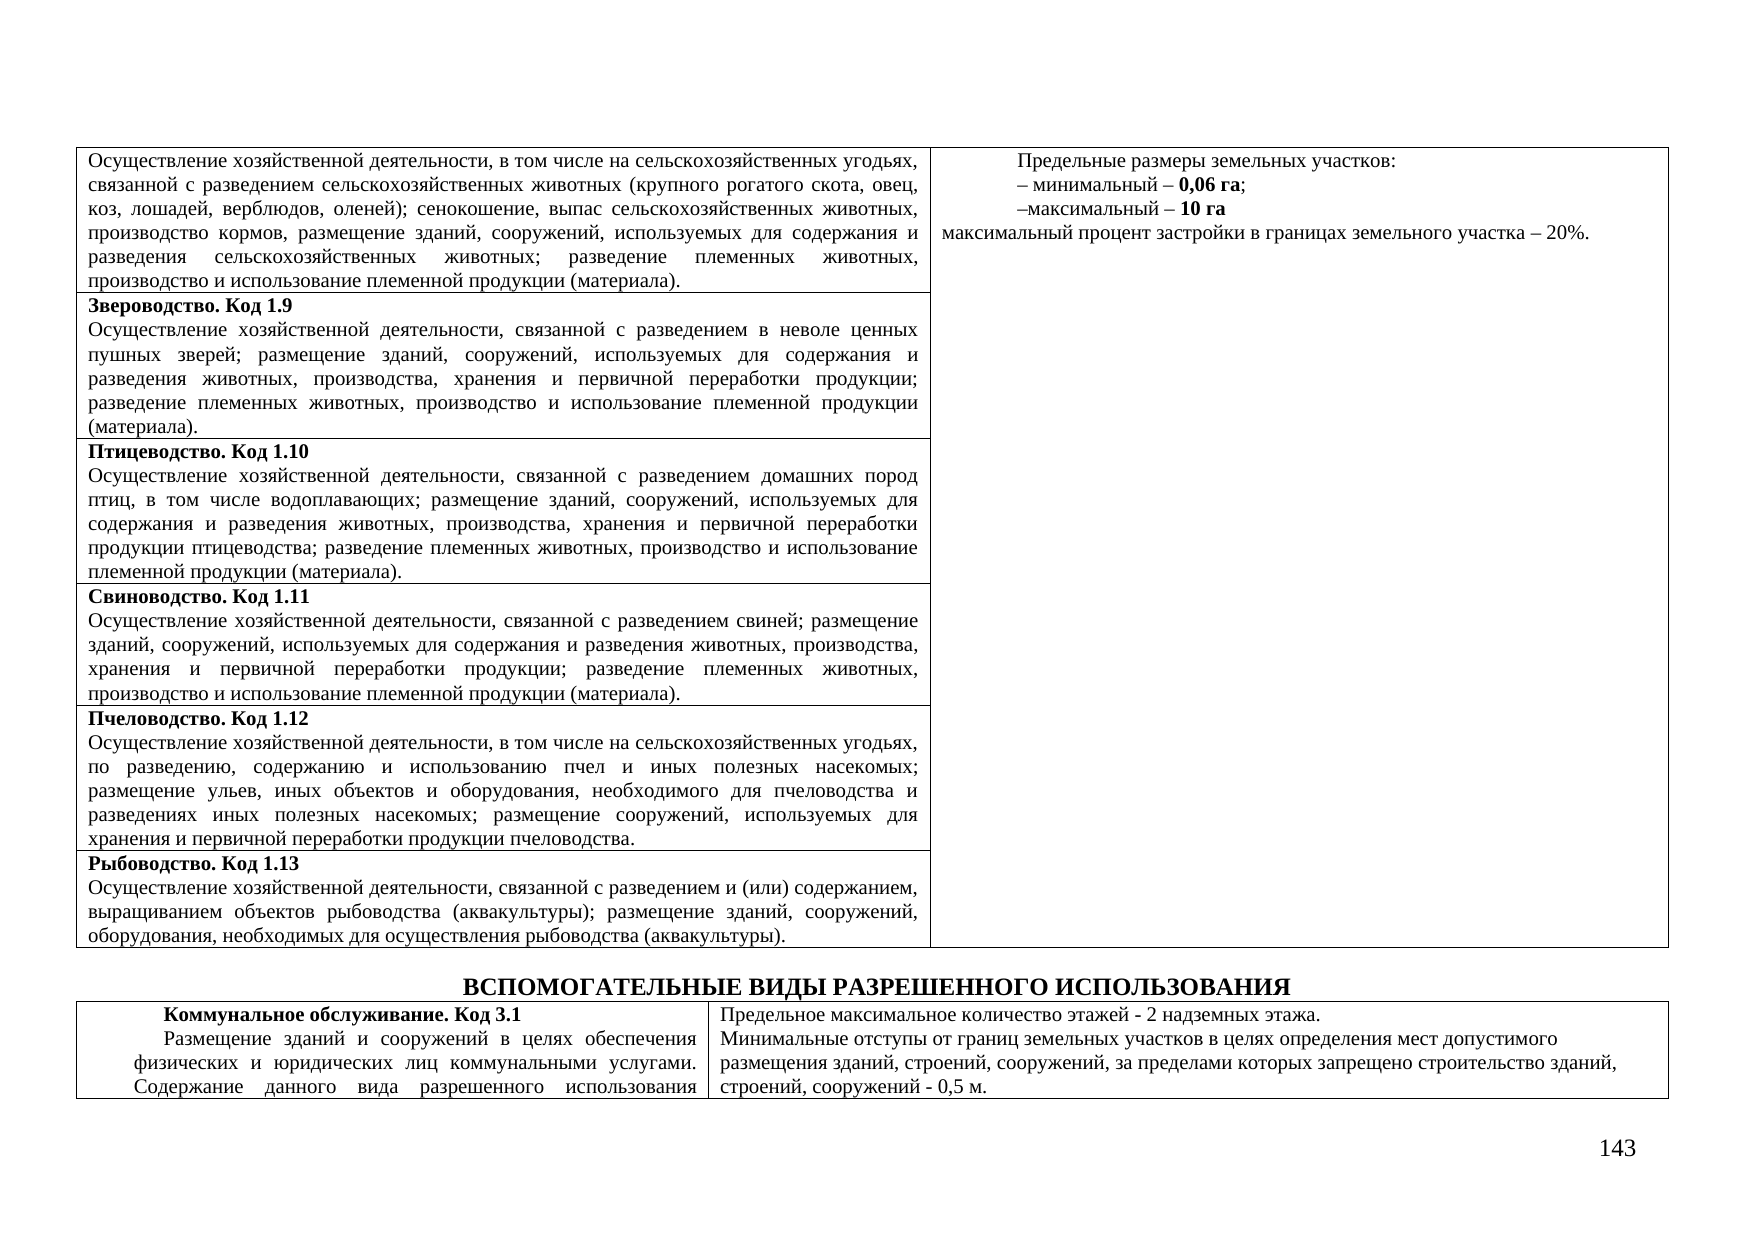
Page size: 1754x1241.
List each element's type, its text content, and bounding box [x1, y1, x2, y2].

text ВСПОМОГАТЕЛЬНЫЕ ВИДЫ РАЗРЕШЕННОГО ИСПОЛЬЗОВАНИЯ [118, 972, 1636, 1001]
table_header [709, 1002, 1668, 1098]
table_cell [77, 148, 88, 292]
table_cell Свиноводство. Код 1.11 Осуществление хозяйственной деятельности, связанной с разведением свиней; размещение зданий, сооружений, используемых для содержания и разведения животных, производства, хранения и первичной переработки продукции; разведение племенных животных, производство и использование племенной продукции (материала). [77, 584, 930, 704]
table_cell Звероводство. Код 1.9 Осуществление хозяйственной деятельности, связанной с разведением в неволе ценных пушных зверей; размещение зданий, сооружений, используемых для содержания и разведения животных, производства, хранения и первичной переработки продукции; разведение племенных животных, производство и использование племенной продукции (материала). [77, 293, 930, 438]
table_cell Пчеловодство. Код 1.12 Осуществление хозяйственной деятельности, в том числе на сельскохозяйственных угодьях, по разведению, содержанию и использованию пчел и иных полезных насекомых; размещение ульев, иных объектов и оборудования, необходимого для пчеловодства и разведениях иных полезных насекомых; размещение сооружений, используемых для хранения и первичной переработки продукции пчеловодства. [77, 706, 930, 850]
table_cell Птицеводство. Код 1.10 Осуществление хозяйственной деятельности, связанной с разведением домашних пород птиц, в том числе водоплавающих; размещение зданий, сооружений, используемых для содержания и разведения животных, производства, хранения и первичной переработки продукции птицеводства; разведение племенных животных, производство и использование племенной продукции (материала). [77, 439, 930, 583]
table_cell Рыбоводство. Код 1.13 Осуществление хозяйственной деятельности, связанной с разведением и (или) содержанием, выращиванием объектов рыбоводства (аквакультуры); размещение зданий, сооружений, оборудования, необходимых для осуществления рыбоводства (аквакультуры). [77, 851, 930, 947]
